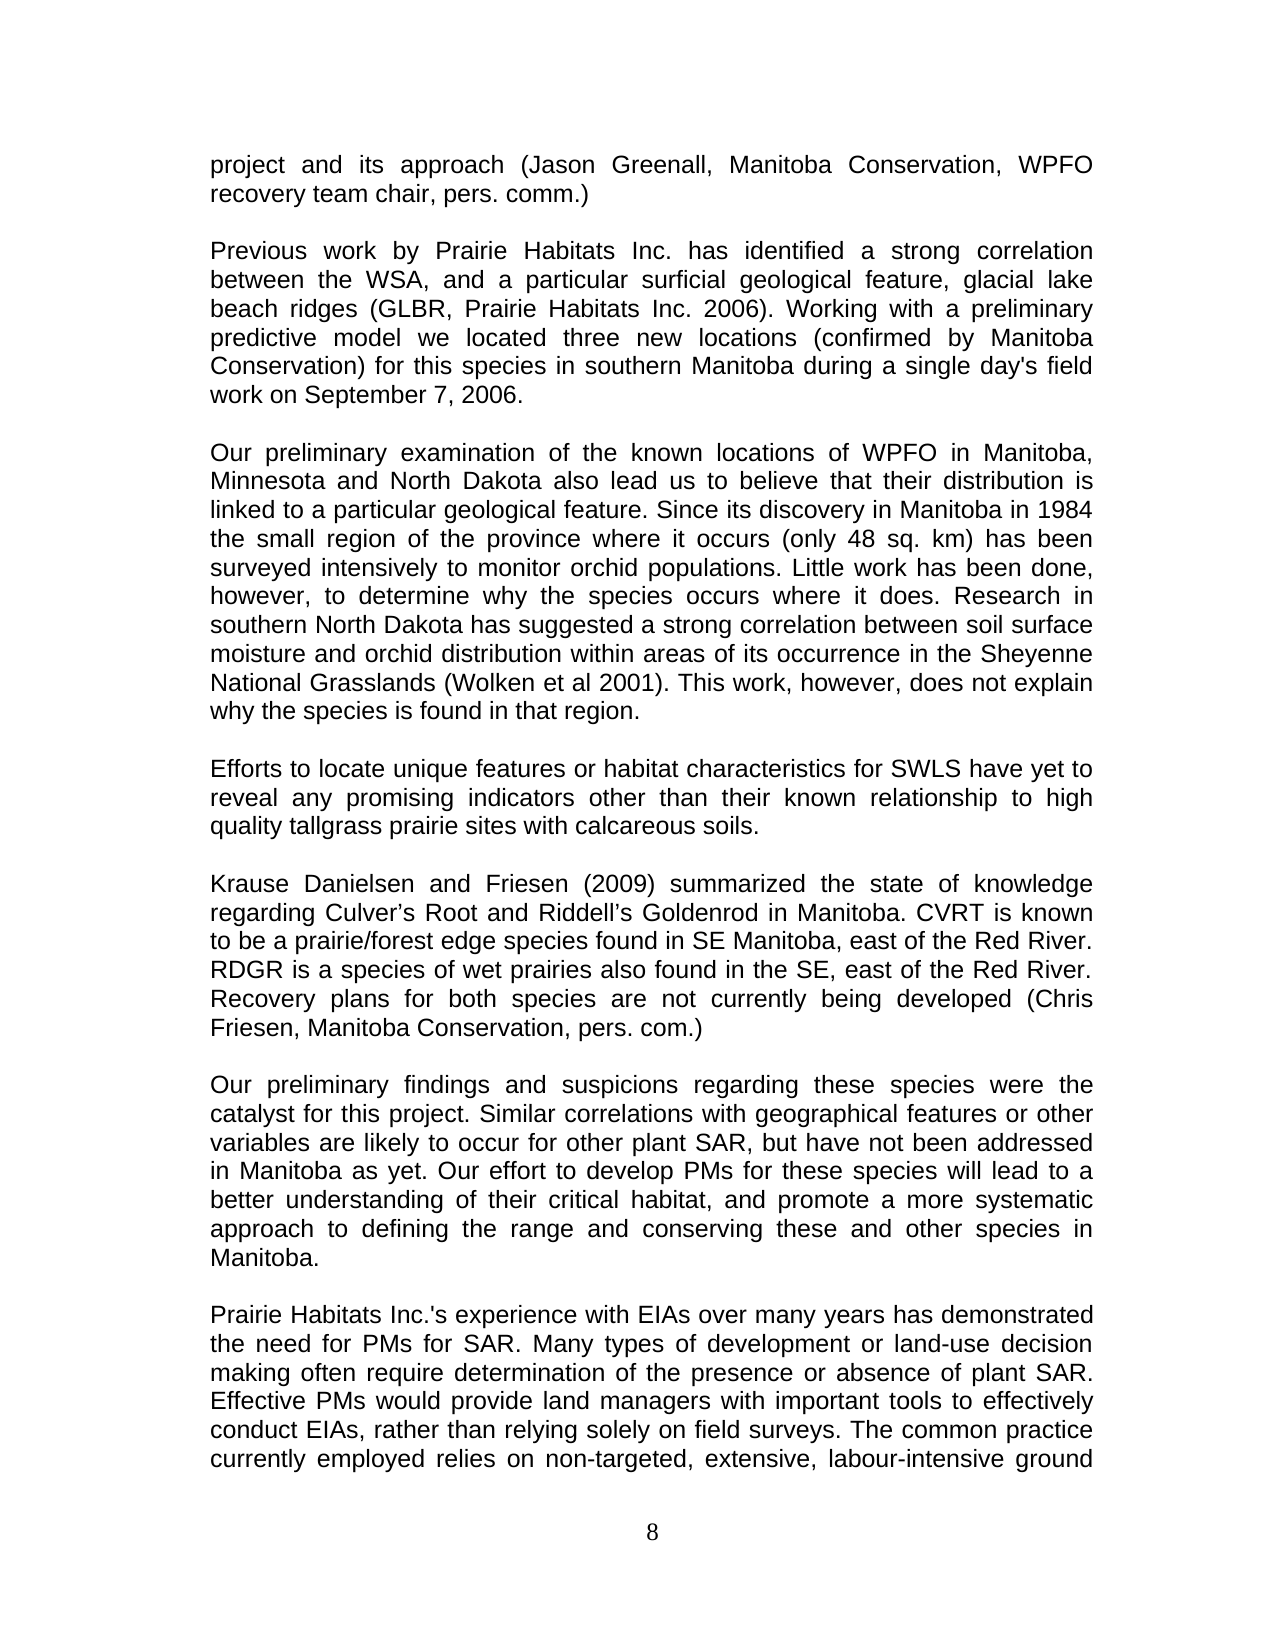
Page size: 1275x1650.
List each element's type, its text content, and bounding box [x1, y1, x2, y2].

text Efforts to locate unique features or habitat characteristics for SWLS have yet to reveal any promising indicators other than their known relationship to high quality tallgrass prairie sites with calcareous soils. [210, 754, 1095, 840]
text Our preliminary examination of the known locations of WPFO in Manitoba, Minnesota and North Dakota also lead us to believe that their distribution is linked to a particular geological feature. Since its discovery in in 1984 the small region of the province where it occurs (only 48 sq. km) has been surveyed intensively to monitor orchid populations. Little work has been done, however, to determine why the species occurs where it does. Research in southern has suggested a strong correlation between soil surface moisture and orchid distribution within areas of its occurrence in the Sheyenne National Grasslands (Wolken et al 2001). This work, however, does not explain why the species is found in that region. [210, 437, 1095, 725]
text Previous work by Prairie Habitats Inc. has identified a strong correlation between the WSA, and a particular surficial geological feature, glacial lake beach ridges (GLBR, Prairie Habitats Inc. 2006). Working with a preliminary predictive model we located three new locations (confirmed by Manitoba Conservation) for this species in southern during a single day's field work on . [210, 236, 1095, 409]
text Krause Danielsen and Friesen (2009) summarized the state of knowledge regarding Culver’s Root and Riddell’s Goldenrod in Manitoba. CVRT is known to be a prairie/forest edge species found in SE Manitoba, east of the Red River. RDGR is a species of wet prairies also found in the SE, east of the Red River. Recovery plans for both species are not currently being developed (Chris Friesen, Manitoba Conservation, pers. com.) [210, 869, 1095, 1041]
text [210, 150, 1095, 207]
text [210, 1300, 1095, 1472]
text Our preliminary findings and suspicions regarding these species were the catalyst for this project. Similar correlations with geographical features or other variables are likely to occur for other plant SAR, but have not been addressed in as yet. Our effort to develop PMs for these species will lead to a better understanding of their critical habitat, and promote a more systematic approach to defining the range and conserving these and other species in Manitoba. [210, 1070, 1095, 1271]
